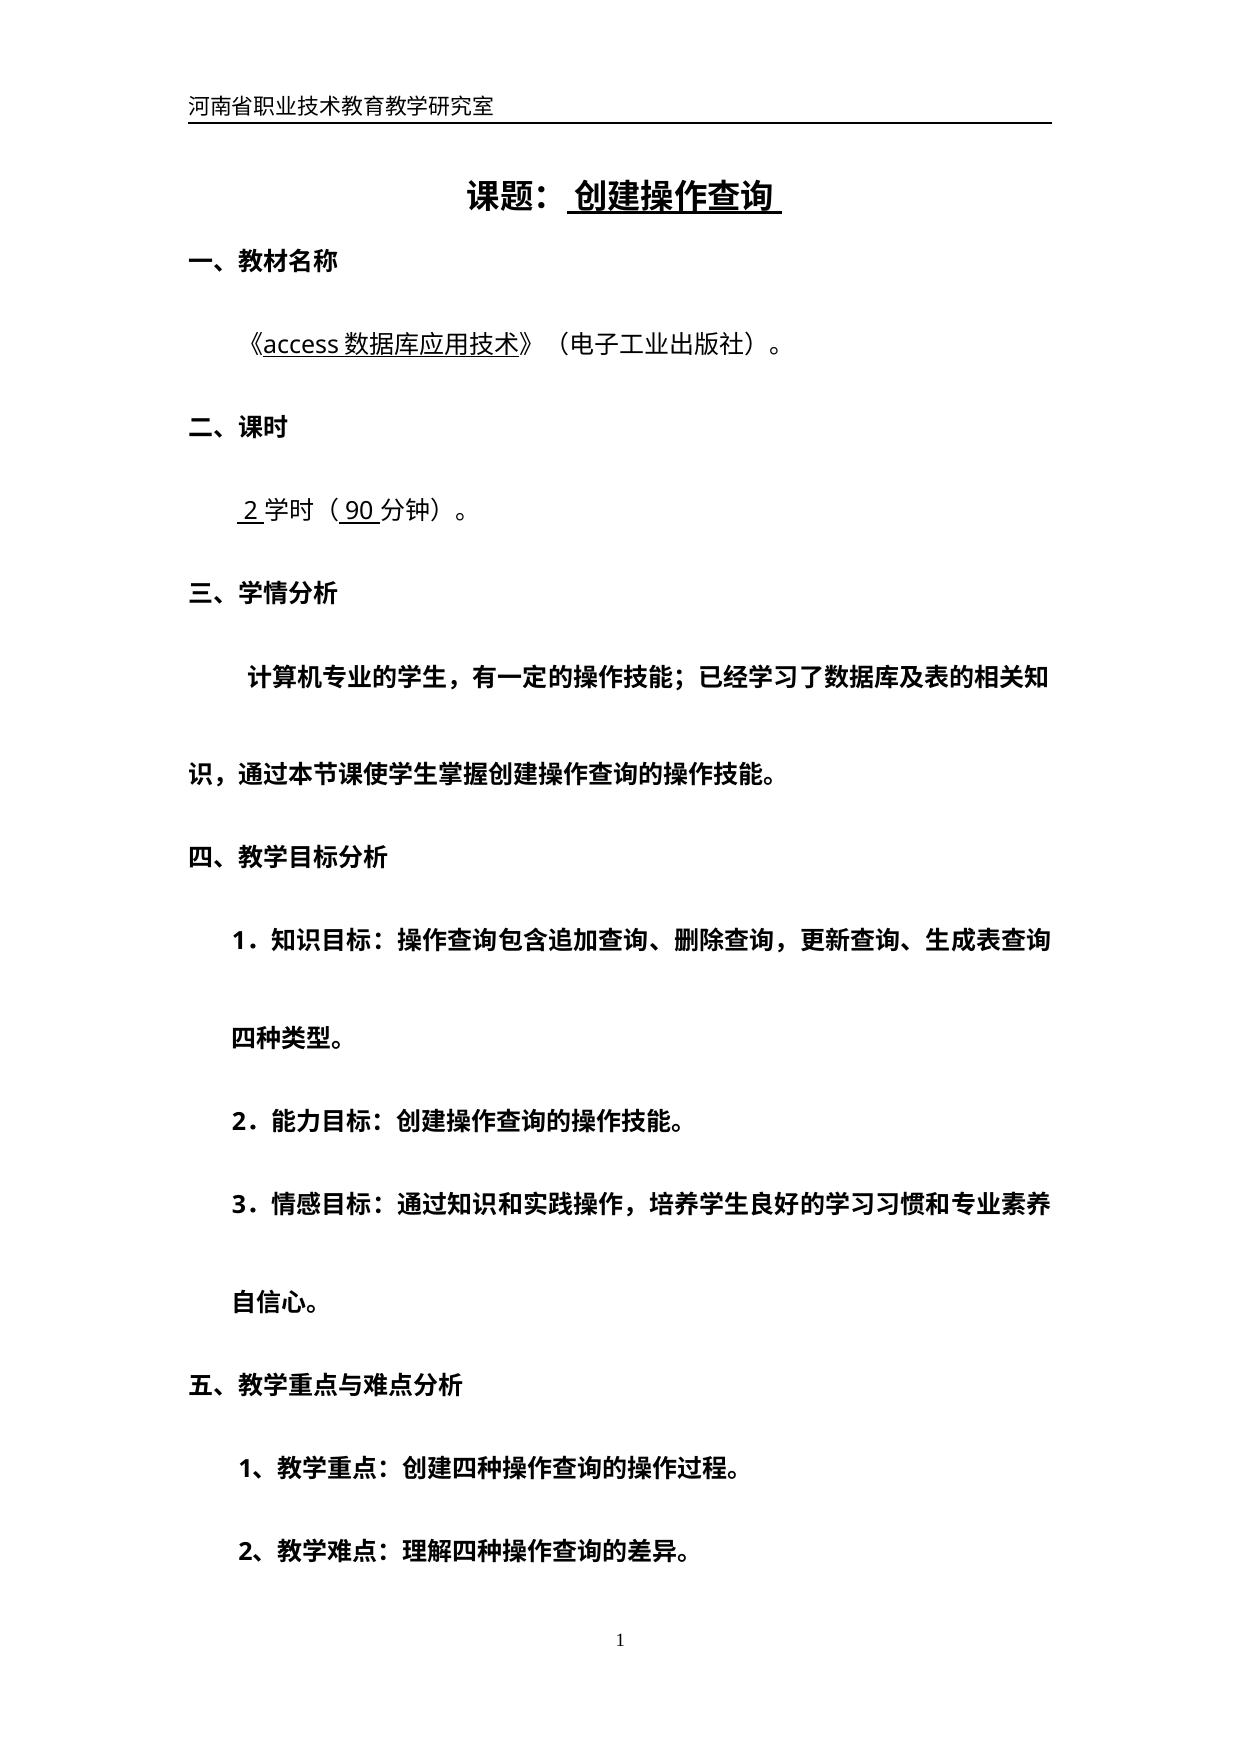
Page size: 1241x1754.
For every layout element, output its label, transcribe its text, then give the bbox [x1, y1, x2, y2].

text 2、教学难点：理解四种操作查询的差异。 [188, 1517, 1052, 1582]
text 二、课时 [188, 393, 1052, 458]
text 计算机专业的学生，有一定的操作技能；已经学习了数据库及表的相关知识，通过本节课使学生掌握创建操作查询的操作技能。 [188, 643, 1052, 805]
text 1．知识目标：操作查询包含追加查询、删除查询，更新查询、生成表查询四种类型。 [232, 906, 1052, 1069]
text 四、教学目标分析 [188, 823, 1052, 888]
text 《access数据库应用技术》（电子工业出版社）。 [188, 310, 1052, 375]
text 一、教材名称 [188, 227, 1052, 292]
text 五、教学重点与难点分析 [188, 1351, 1052, 1416]
text 3．情感目标：通过知识和实践操作，培养学生良好的学习习惯和专业素养自信心。 [232, 1170, 1052, 1333]
text 2 学时（ 90 分钟）。 [188, 476, 1052, 541]
text 三、学情分析 [188, 559, 1052, 624]
text 2．能力目标：创建操作查询的操作技能。 [232, 1087, 1052, 1152]
text 1、教学重点：创建四种操作查询的操作过程。 [188, 1434, 1052, 1499]
text 课题： 创建操作查询 [188, 162, 1052, 227]
